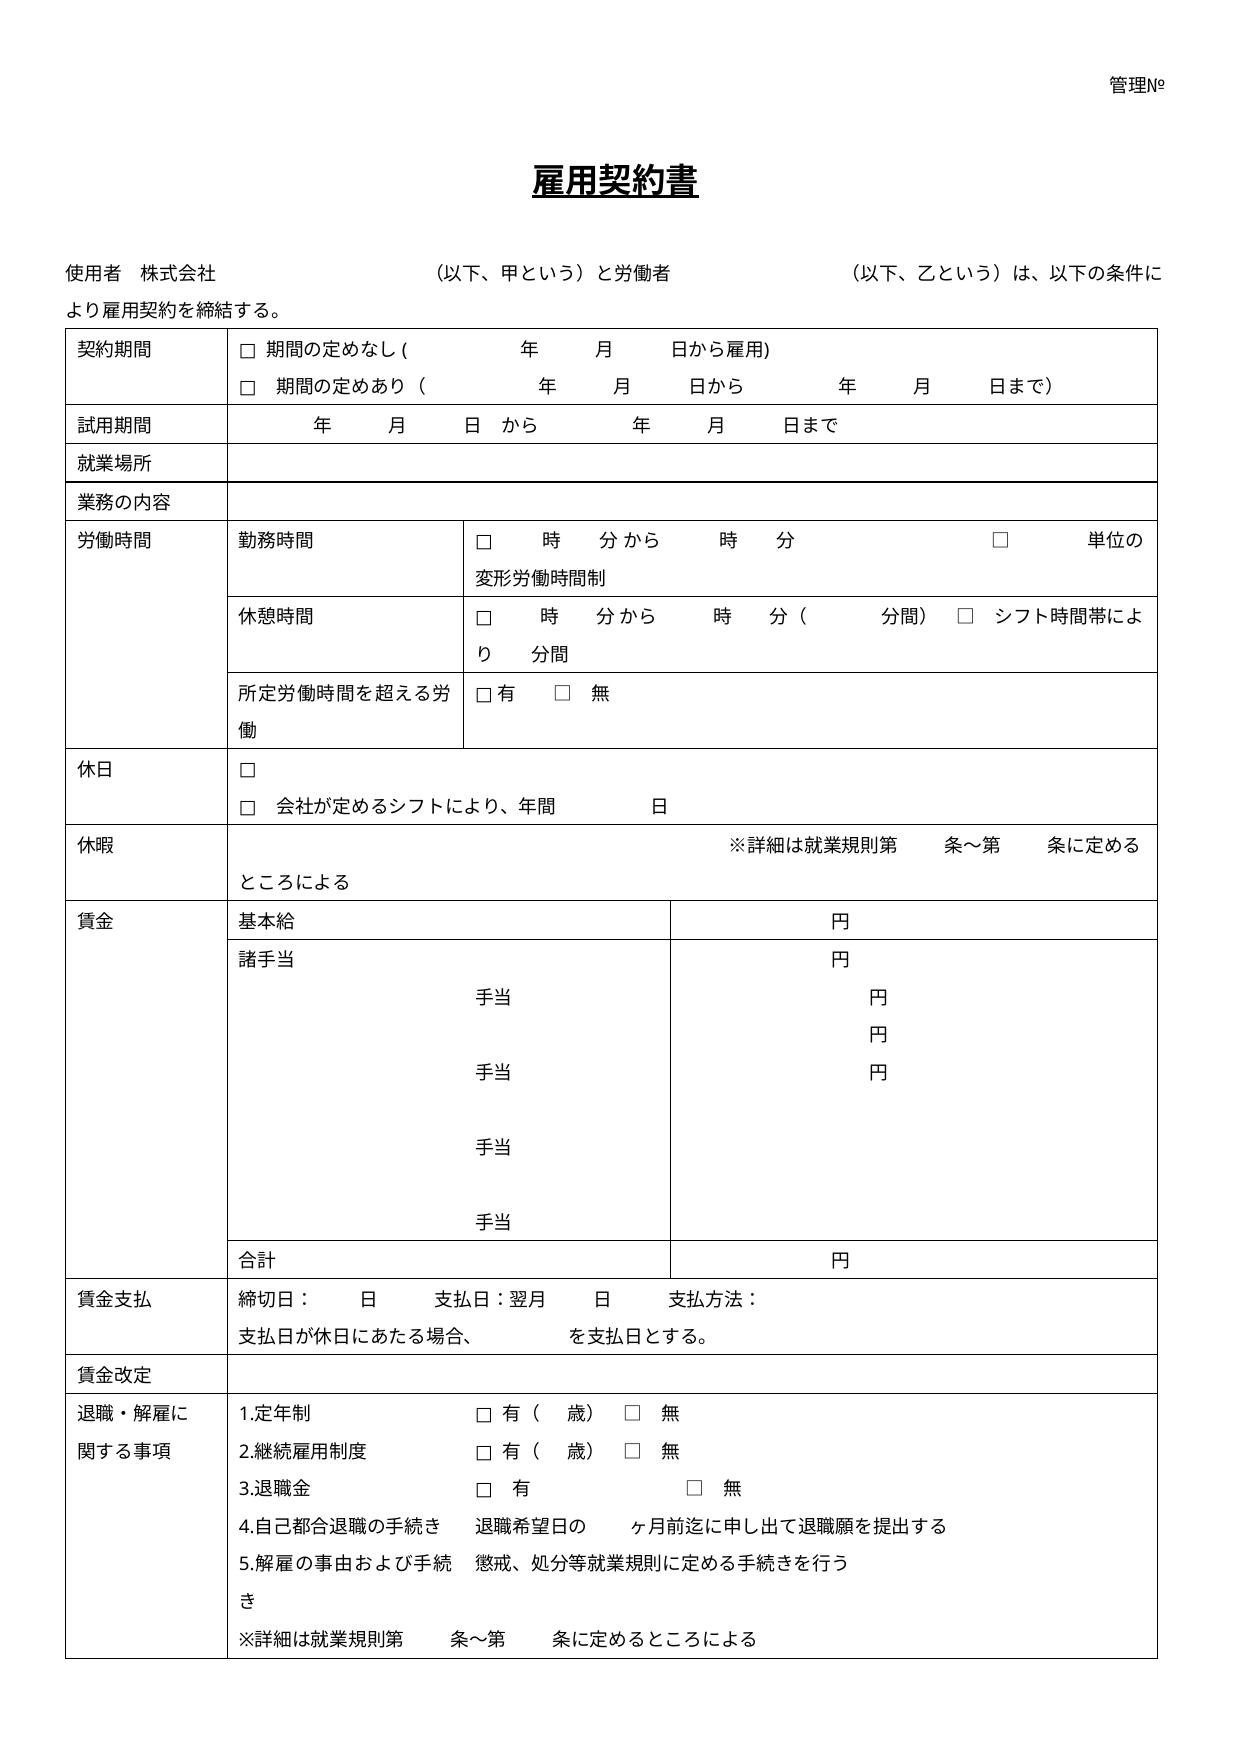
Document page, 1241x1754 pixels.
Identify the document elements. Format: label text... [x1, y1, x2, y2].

text 雇用契約書 [65, 141, 1165, 216]
table_cell 円 [671, 1241, 1157, 1278]
table_cell 年 月 日 から 年 月 日まで [228, 405, 1157, 443]
table_cell 休憩時間 [228, 597, 463, 672]
table_cell ※詳細は就業規則第 条～第 条に定めるところによる [228, 825, 1157, 900]
table_cell 1.定年制 2.継続雇用制度 3.退職金 4.自己都合退職の手続き 5.解雇の事由および手続き [228, 1394, 464, 1619]
table_cell 業務の内容 [66, 483, 227, 520]
table_cell 賃金支払 [66, 1279, 227, 1354]
table_cell [228, 483, 1157, 520]
table_cell ※詳細は就業規則第 条～第 条に定めるところによる [228, 1619, 1157, 1657]
table_cell 休暇 [66, 825, 227, 900]
table_cell 退職・解雇に 関する事項 [66, 1394, 227, 1657]
table_cell □ 時 分 から 時 分（ 分間） □ シフト時間帯により 分間 [464, 597, 1157, 672]
table_cell □ 会社が定めるシフトにより、年間 日 [228, 749, 1157, 824]
table_cell 手当 手当 手当 手当 [464, 940, 670, 1240]
table_header 契約期間 [66, 329, 227, 404]
text 管理№ [65, 66, 1165, 103]
table_cell 諸手当 [228, 940, 464, 1240]
table_cell 円 円 円 円 [671, 940, 1157, 1240]
table_cell □ 有 □ 無 [464, 673, 1157, 748]
table_cell 基本給 [228, 901, 670, 939]
table_cell [228, 1355, 1157, 1393]
table_cell 勤務時間 [228, 521, 463, 596]
table_cell □ 時 分 から 時 分 □ 単位の変形労働時間制 [464, 521, 1157, 596]
table_cell 所定労働時間を超える労働 [228, 673, 463, 748]
table_cell 休日 [66, 749, 227, 824]
table_cell 円 [671, 901, 1157, 939]
table_cell □ 有（ 歳） □ 無 □ 有（ 歳） □ 無 有 □ 無 退職希望日の ヶ月前迄に申し出て退職願を提出する 懲戒、処分等就業規則に定める手続きを行う [464, 1394, 1157, 1619]
table_header □ 期間の定めなし ( 年 月 日から雇用) 期間の定めあり（ 年 月 日から 年 月 日まで） [228, 329, 1157, 404]
table_cell [228, 444, 1157, 481]
text 使用者 株式会社 （以下、甲という）と労働者 （以下、乙という）は、以下の条件により雇用契約を締結する。 [65, 253, 1165, 328]
table_cell 試用期間 [66, 405, 227, 443]
table_cell 合計 [228, 1241, 670, 1278]
table_cell 締切日： 日 支払日：翌月 日 支払方法： 支払日が休日にあたる場合、 を支払日とする。 [228, 1279, 1157, 1354]
table_cell 労働時間 [66, 521, 227, 748]
table_cell 就業場所 [66, 444, 227, 481]
table_cell 賃金 [66, 901, 227, 1278]
table_cell 賃金改定 [66, 1355, 227, 1393]
